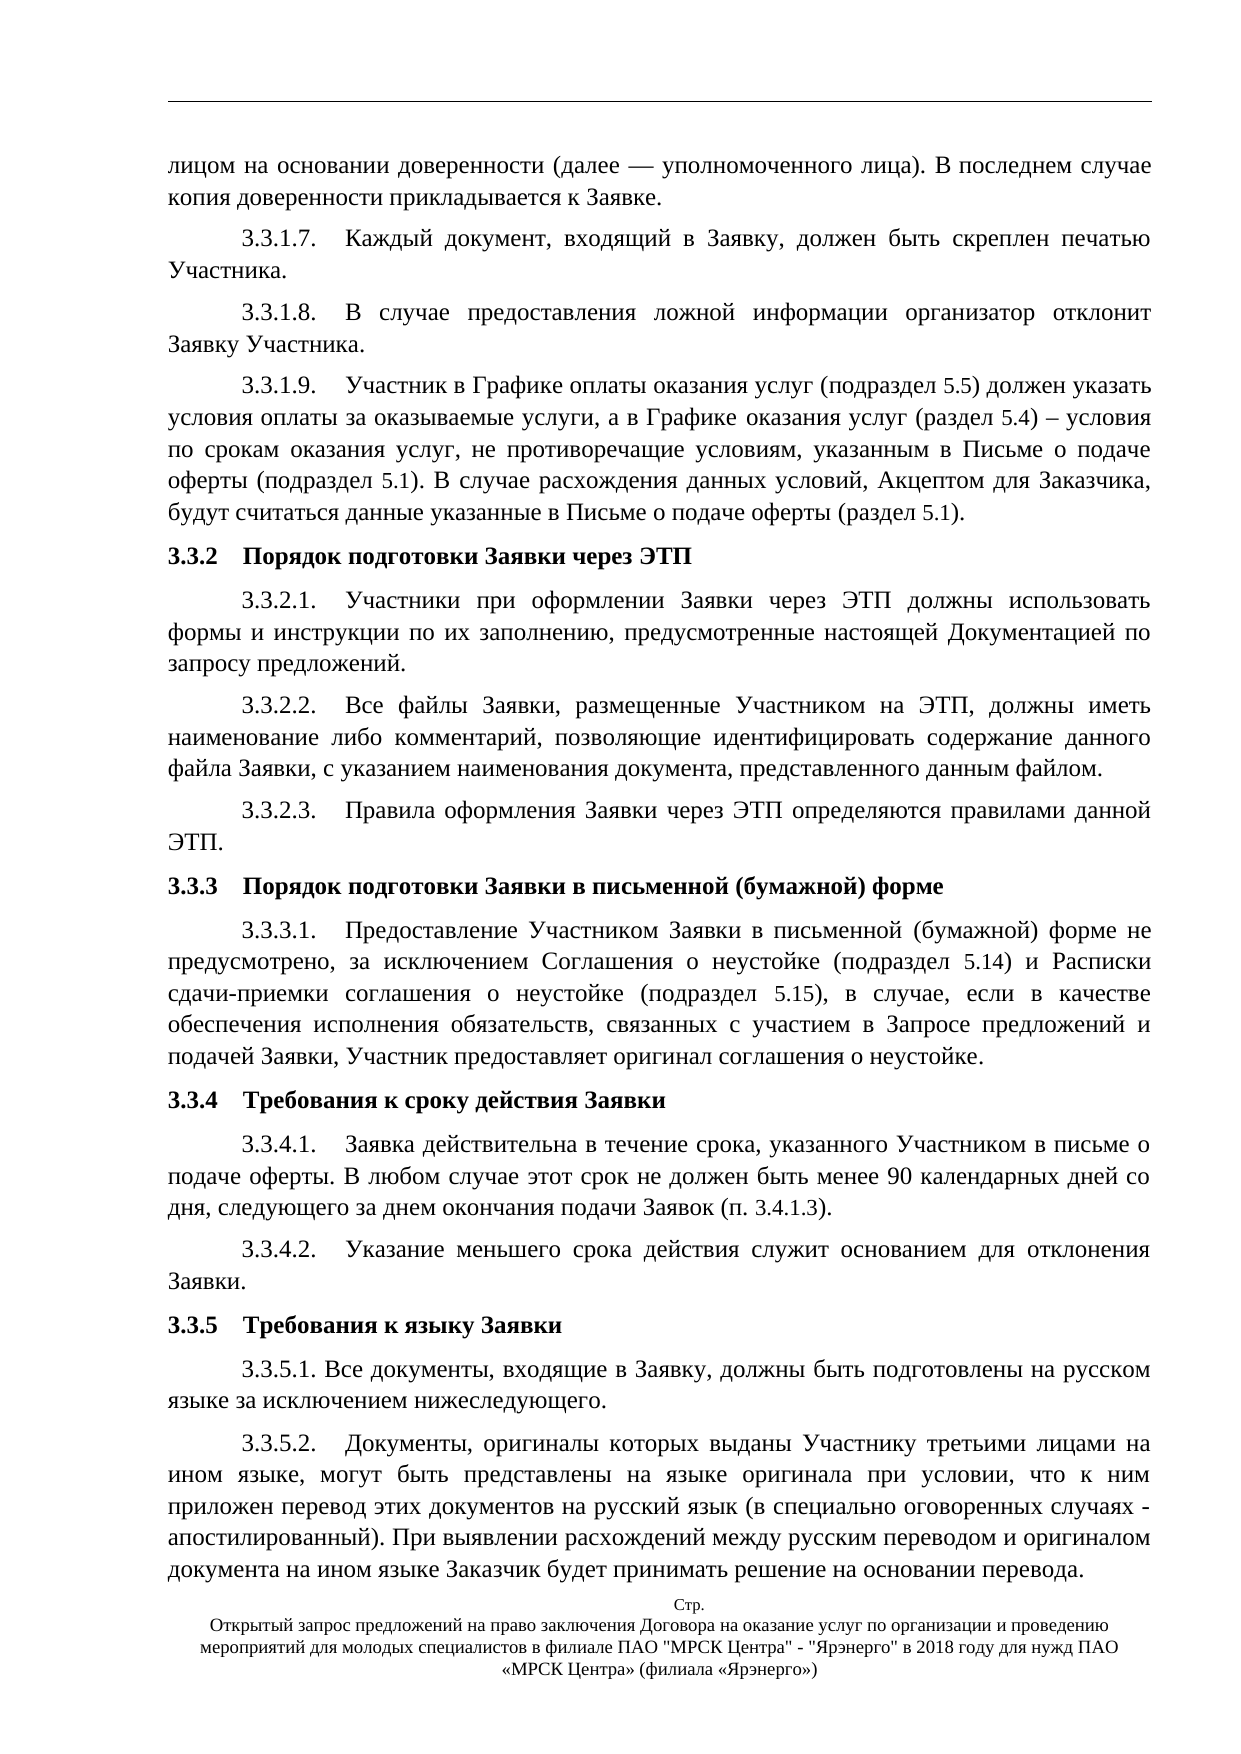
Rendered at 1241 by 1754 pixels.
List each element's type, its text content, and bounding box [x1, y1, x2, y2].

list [168, 150, 1152, 210]
list Предоставление Участником Заявки в письменной (бумажной) форме не предусмотрено, за исключением Соглашения о неустойке (подраздел 5.14) и Расписки сдачи-приемки соглашения о неустойке (подраздел 5.15), в случае, если в качестве обеспечения исполнения обязательств, связанных с участием в Запросе предложений и подачей Заявки, Участник предоставляет оригинал соглашения о неустойке. [168, 915, 1152, 1070]
list Участник в Графике оплаты оказания услуг (подраздел 5.5) должен указать условия оплаты за оказываемые услуги, а в Графике оказания услуг (раздел 5.4) – условия по срокам оказания услуг, не противоречащие условиям, указанным в Письме о подаче оферты (подраздел 5.1). В случае расхождения данных условий, Акцептом для Заказчика, будут считаться данные указанные в Письме о подаче оферты (раздел 5.1). [168, 371, 1152, 526]
text 3.3.5.1. Все документы, входящие в Заявку, должны быть подготовлены на русском языке за исключением нижеследующего. [168, 1354, 1152, 1414]
list В случае предоставления ложной информации организатор отклонит Заявку Участника. [168, 297, 1152, 357]
subtitle Порядок подготовки Заявки в письменной (бумажной) форме [168, 871, 1152, 899]
list Документы, оригиналы которых выданы Участнику третьими лицами на ином языке, могут быть представлены на языке оригинала при условии, что к ним приложен перевод этих документов на русский язык (в специально оговоренных случаях - апостилированный). При выявлении расхождений между русским переводом и оригиналом документа на ином языке Заказчик будет принимать решение на основании перевода. [168, 1428, 1152, 1583]
subtitle Требования к языку Заявки [168, 1310, 1152, 1339]
list Правила оформления Заявки через ЭТП определяются правилами данной ЭТП. [168, 795, 1152, 856]
subtitle Порядок подготовки Заявки через ЭТП [168, 541, 1152, 570]
list Участники при оформлении Заявки через ЭТП должны использовать формы и инструкции по их заполнению, предусмотренные настоящей Документацией по запросу предложений. [168, 585, 1152, 677]
list Все файлы Заявки, размещенные Участником на ЭТП, должны иметь наименование либо комментарий, позволяющие идентифицировать содержание данного файла Заявки, с указанием наименования документа, представленного данным файлом. [168, 690, 1152, 782]
list Указание меньшего срока действия служит основанием для отклонения Заявки. [168, 1234, 1151, 1295]
list Заявка действительна в течение срока, указанного Участником в письме о подаче оферты. В любом случае этот срок не должен быть менее 90 календарных дней со дня, следующего за днем окончания подачи Заявок (п. 3.4.1.3). [168, 1129, 1151, 1221]
subtitle Требования к сроку действия Заявки [168, 1085, 1152, 1114]
list Каждый документ, входящий в Заявку, должен быть скреплен печатью Участника. [168, 223, 1152, 284]
